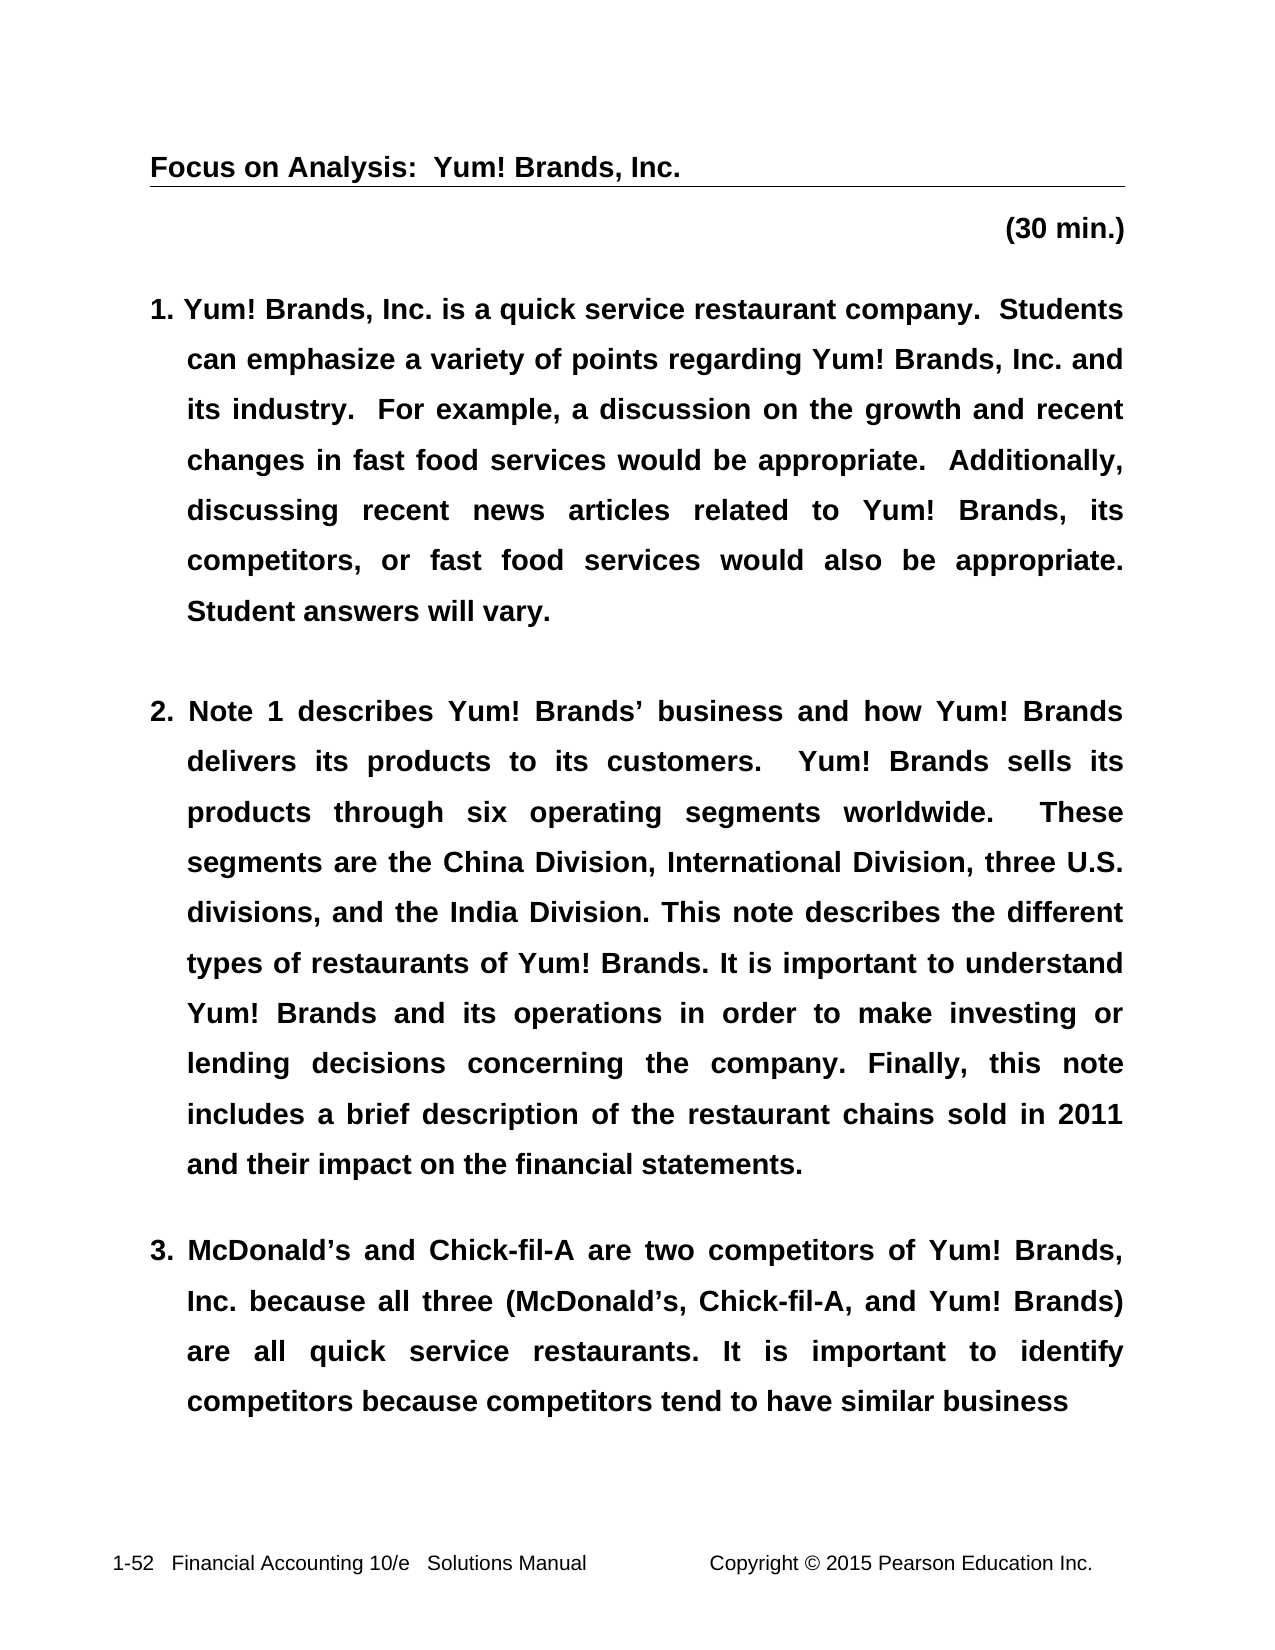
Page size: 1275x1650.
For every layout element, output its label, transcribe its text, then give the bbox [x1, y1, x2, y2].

text (30 min.) [150, 211, 1125, 245]
text 2. Note 1 describes Yum! Brands’ business and how Yum! Brands delivers its products to its customers. Yum! Brands sells its products through six operating segments worldwide. These segments are the China Division, International Division, three U.S. divisions, and the India Division. This note describes the different types of restaurants of Yum! Brands. It is important to understand Yum! Brands and its operations in order to make investing or lending decisions concerning the company. Finally, this note includes a brief description of the restaurant chains sold in 2011 and their impact on the financial statements. [150, 694, 1125, 1181]
text Focus on Analysis: Yum! Brands, Inc. [150, 150, 1125, 186]
text 3. McDonald’s and Chick-fil-A are two competitors of Yum! Brands, Inc. because all three (McDonald’s, Chick-fil-A, and Yum! Brands) are all quick service restaurants. It is important to identify competitors because competitors tend to have similar business [150, 1233, 1125, 1418]
text 1. Yum! Brands, Inc. is a quick service restaurant company. Students can emphasize a variety of points regarding Yum! Brands, Inc. and its industry. For example, a discussion on the growth and recent changes in fast food services would be appropriate. Additionally, discussing recent news articles related to Yum! Brands, its competitors, or fast food services would also be appropriate. Student answers will vary. [150, 292, 1125, 627]
